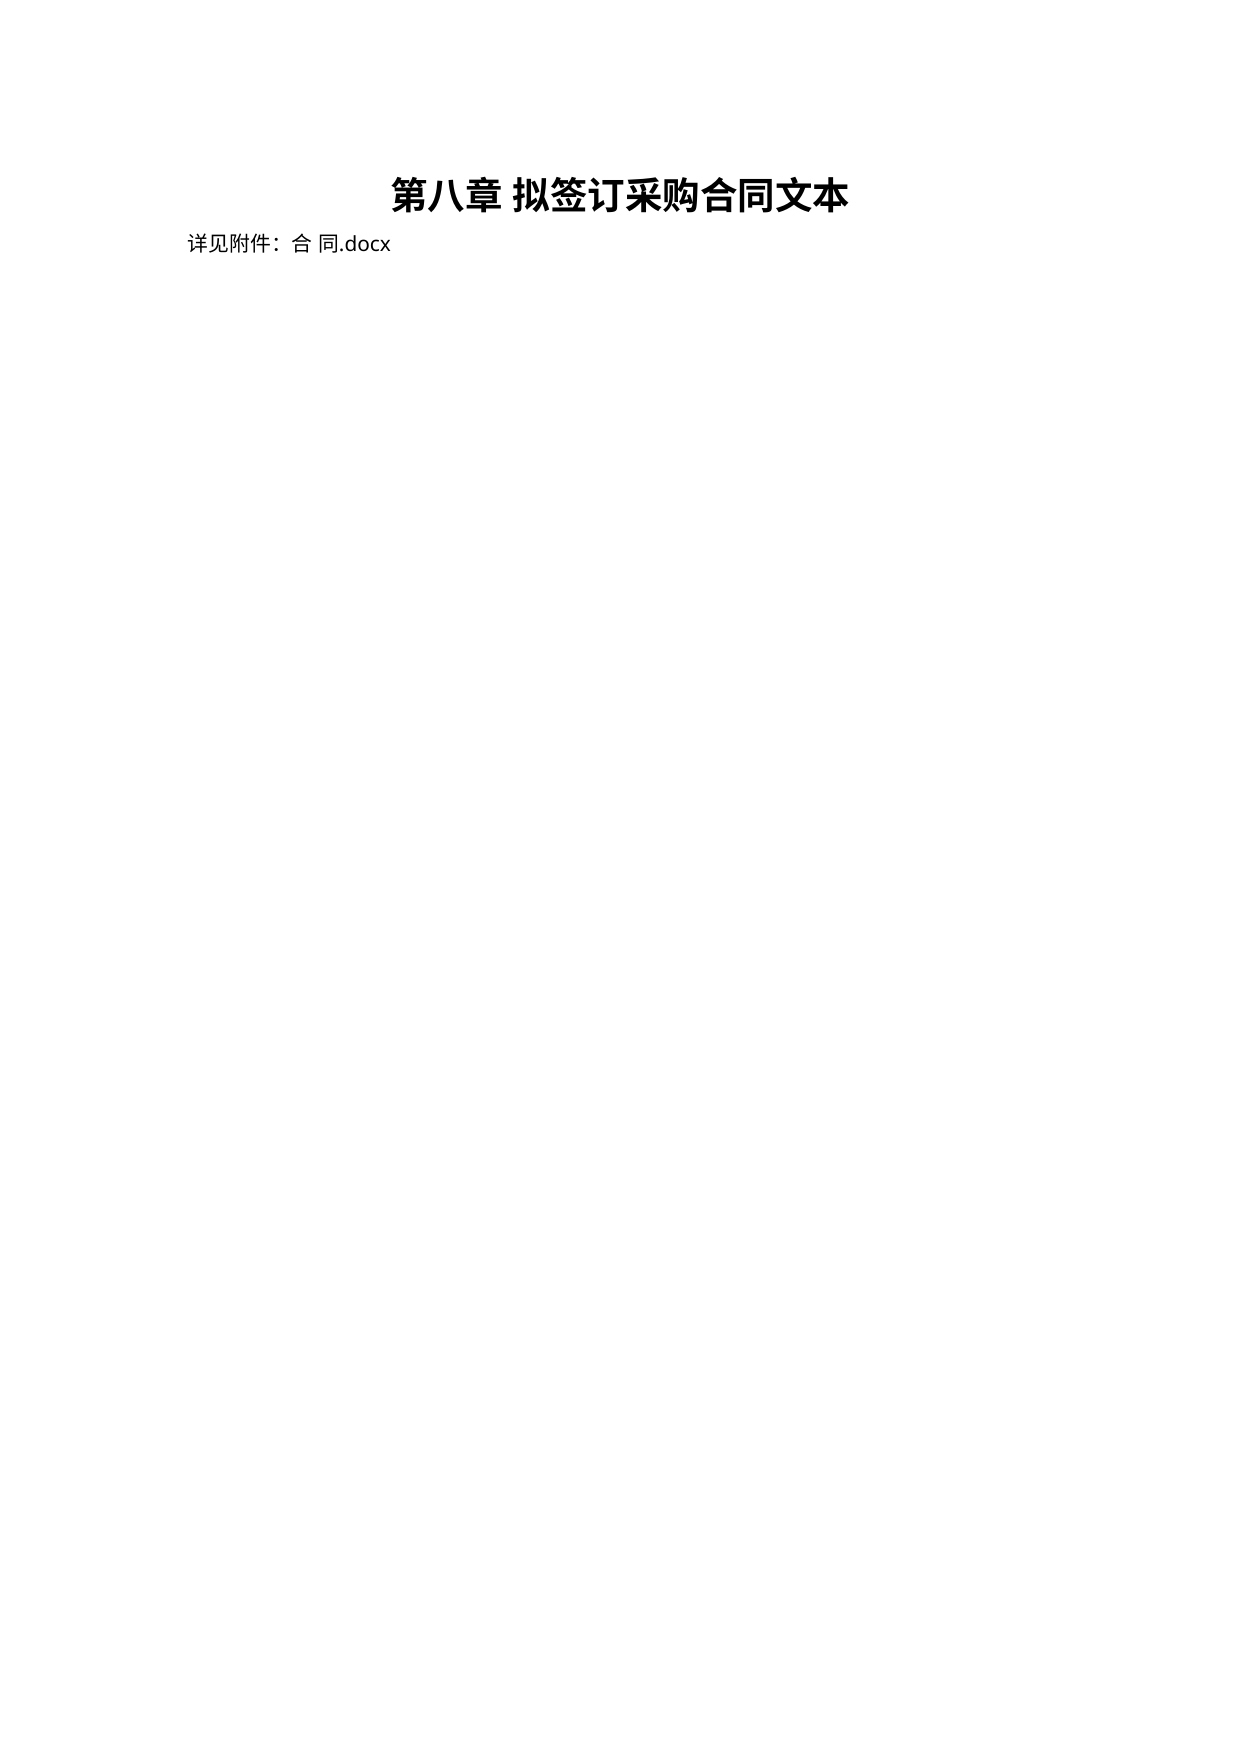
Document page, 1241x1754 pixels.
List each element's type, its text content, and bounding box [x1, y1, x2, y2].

text 第八章 拟签订采购合同文本 [187, 162, 1053, 227]
text 详见附件：合 同.docx [187, 227, 1053, 259]
